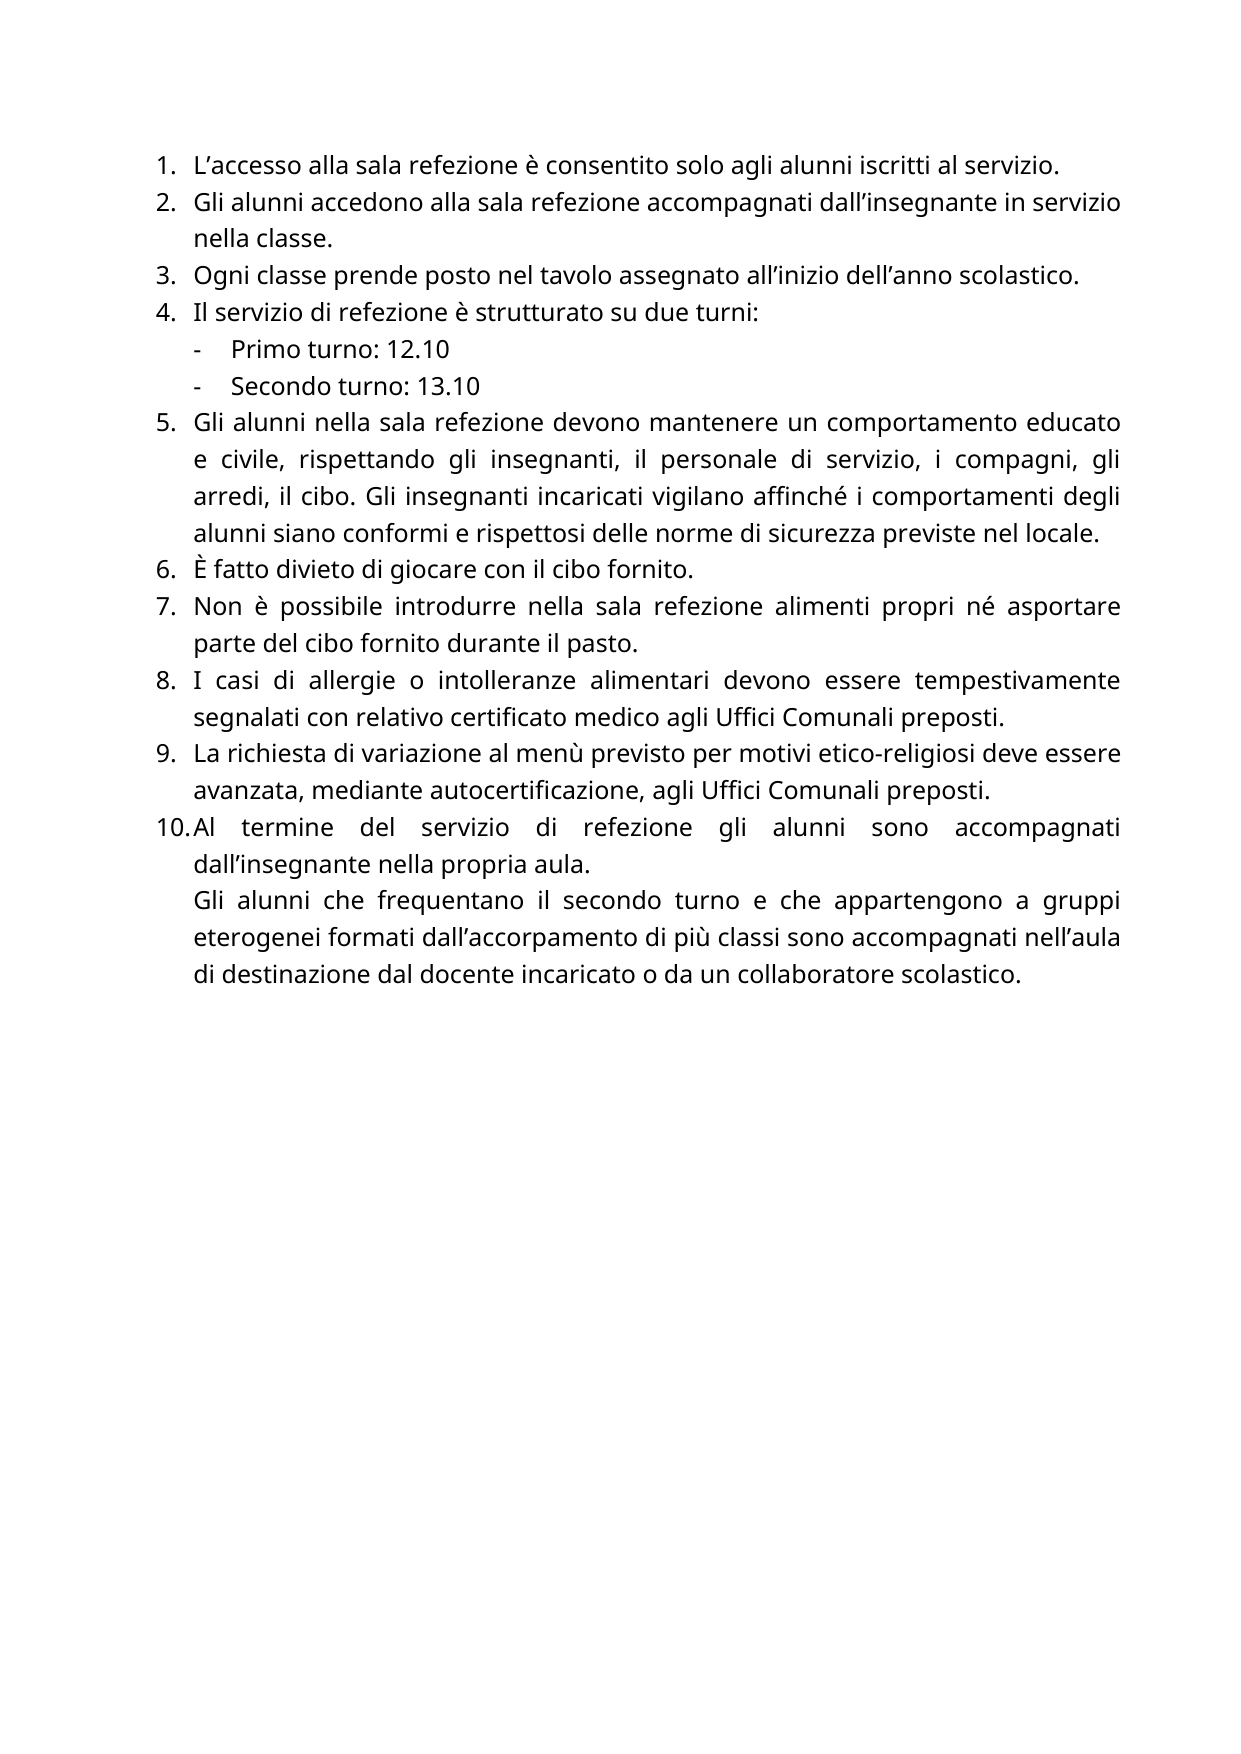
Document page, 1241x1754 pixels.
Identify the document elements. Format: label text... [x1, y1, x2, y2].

list Il servizio di refezione è strutturato su due turni: [156, 295, 1122, 329]
list Gli alunni nella sala refezione devono mantenere un comportamento educato e civile, rispettando gli insegnanti, il personale di servizio, i compagni, gli arredi, il cibo. Gli insegnanti incaricati vigilano affinché i comportamenti degli alunni siano conformi e rispettosi delle norme di sicurezza previste nel locale. [156, 405, 1122, 549]
list La richiesta di variazione al menù previsto per motivi etico-religiosi deve essere avanzata, mediante autocertificazione, agli Uffici Comunali preposti. [156, 736, 1122, 807]
list Gli alunni accedono alla sala refezione accompagnati dall’insegnante in servizio nella classe. [156, 184, 1122, 255]
list Al termine del servizio di refezione gli alunni sono accompagnati dall’insegnante nella propria aula. [156, 809, 1122, 880]
list L’accesso alla sala refezione è consentito solo agli alunni iscritti al servizio. [156, 148, 1122, 182]
list È fatto divieto di giocare con il cibo fornito. [156, 552, 1122, 586]
list Non è possibile introdurre nella sala refezione alimenti propri né asportare parte del cibo fornito durante il pasto. [156, 589, 1122, 660]
list Secondo turno: 13.10 [193, 368, 1122, 402]
list Ogni classe prende posto nel tavolo assegnato all’inizio dell’anno scolastico. [156, 258, 1122, 292]
list Gli alunni che frequentano il secondo turno e che appartengono a gruppi eterogenei formati dall’accorpamento di più classi sono accompagnati nell’aula di destinazione dal docente incaricato o da un collaboratore scolastico. [193, 883, 1122, 991]
list Primo turno: 12.10 [193, 331, 1122, 366]
list I casi di allergie o intolleranze alimentari devono essere tempestivamente segnalati con relativo certificato medico agli Uffici Comunali preposti. [156, 662, 1122, 733]
